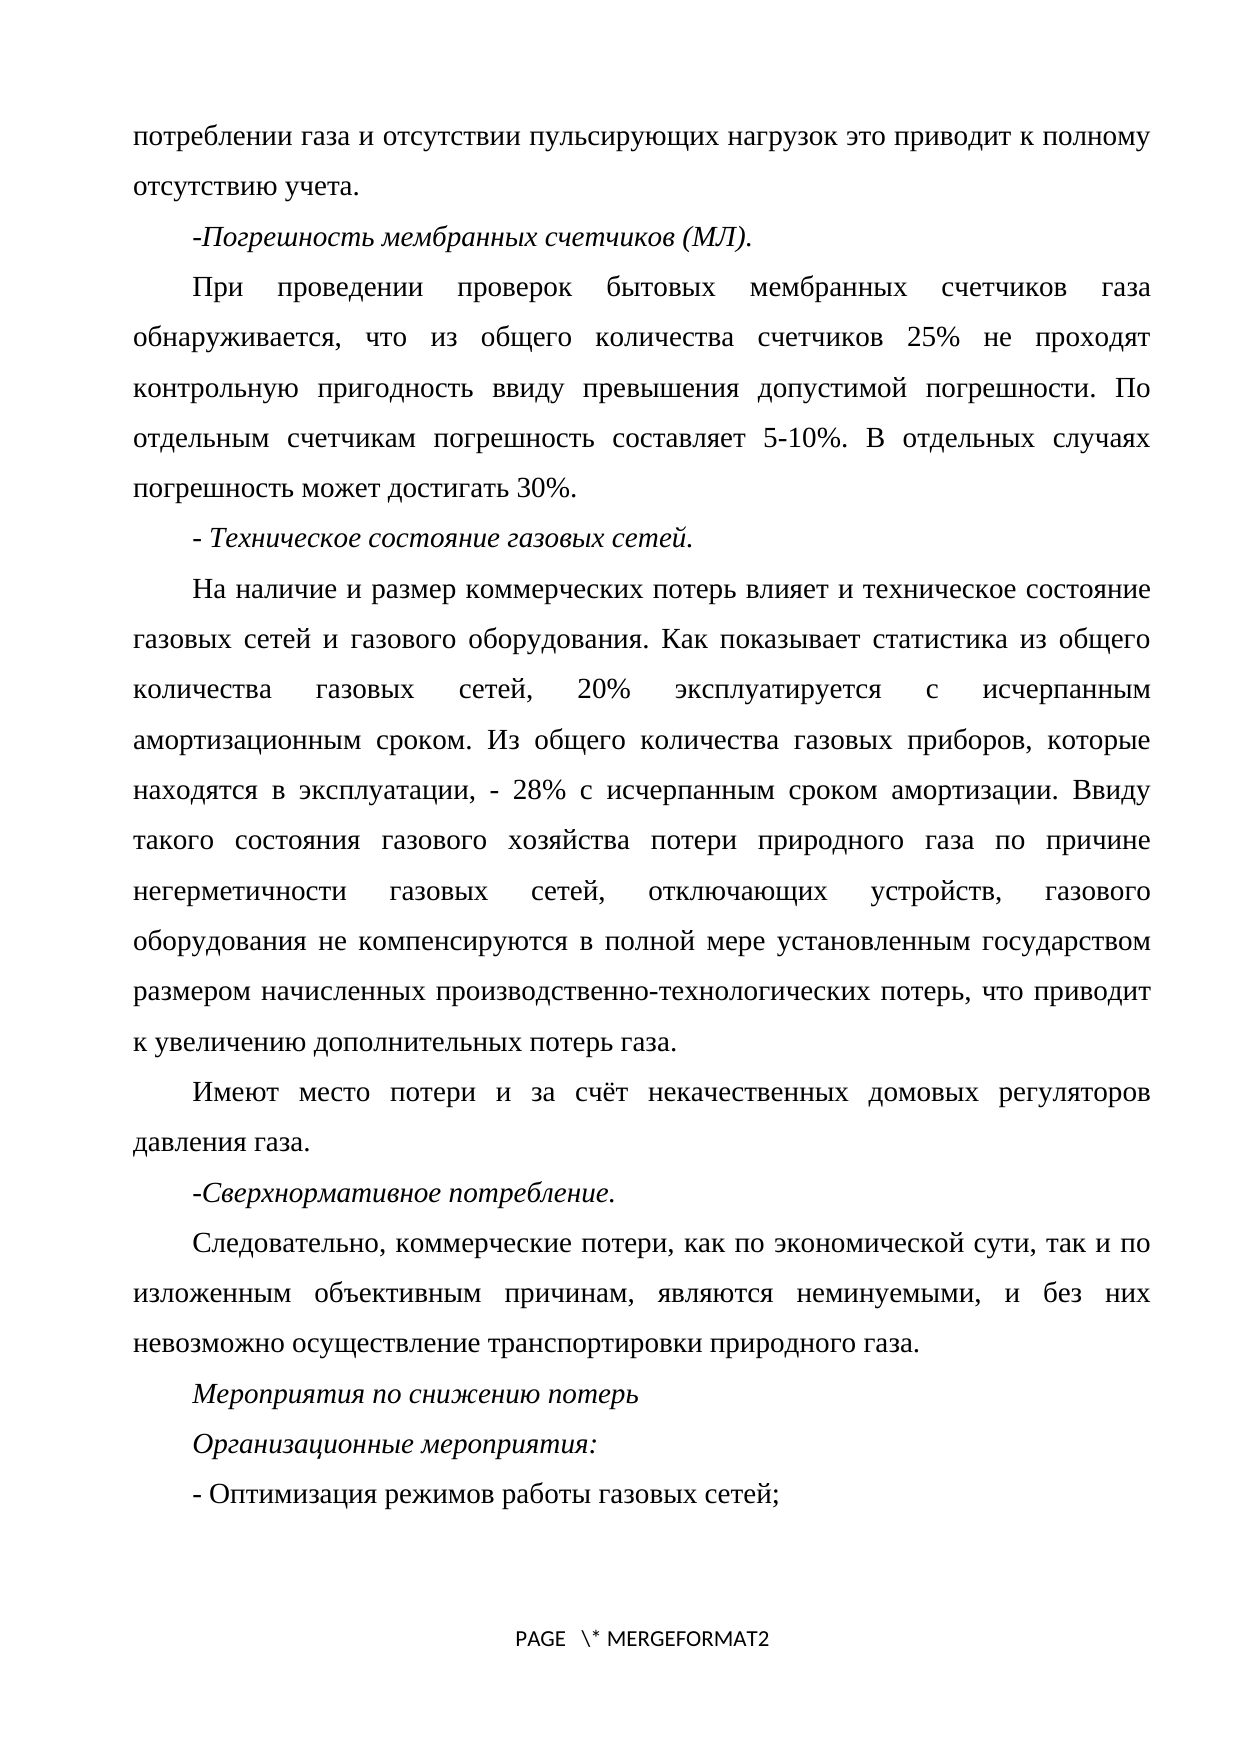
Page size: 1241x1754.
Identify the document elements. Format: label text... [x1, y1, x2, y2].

text Следовательно, коммерческие потери, как по экономической сути, так и по изложенным объективным причинам, являются неминуемыми, и без них невозможно осуществление транспортировки природного газа. [133, 1225, 1152, 1359]
text - Техническое состояние газовых сетей. [133, 521, 1152, 554]
text -Погрешность мембранных счетчиков (МЛ). [133, 219, 1152, 252]
text -Сверхнормативное потребление. [133, 1175, 1152, 1208]
text Мероприятия по снижению потерь [133, 1376, 1152, 1409]
text Организационные мероприятия: [133, 1426, 1152, 1460]
text При проведении проверок бытовых мембранных счетчиков газа обнаруживается, что из общего количества счетчиков 25% не проходят контрольную пригодность ввиду превышения допустимой погрешности. По отдельным счетчикам погрешность составляет 5-10%. В отдельных случаях погрешность может достигать 30%. [133, 269, 1152, 504]
text На наличие и размер коммерческих потерь влияет и техническое состояние газовых сетей и газового оборудования. Как показывает статистика из общего количества газовых сетей, 20% эксплуатируется с исчерпанным амортизационным сроком. Из общего количества газовых приборов, которые находятся в эксплуатации, - 28% с исчерпанным сроком амортизации. Ввиду такого состояния газового хозяйства потери природного газа по причине негерметичности газовых сетей, отключающих устройств, газового оборудования не компенсируются в полной мере установленным государством размером начисленных производственно-технологических потерь, что приводит к увеличению дополнительных потерь газа. [133, 571, 1152, 1057]
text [133, 118, 1152, 202]
text - Оптимизация режимов работы газовых сетей; [133, 1477, 1152, 1510]
text Имеют место потери и за счёт некачественных домовых регуляторов давления газа. [133, 1074, 1152, 1158]
